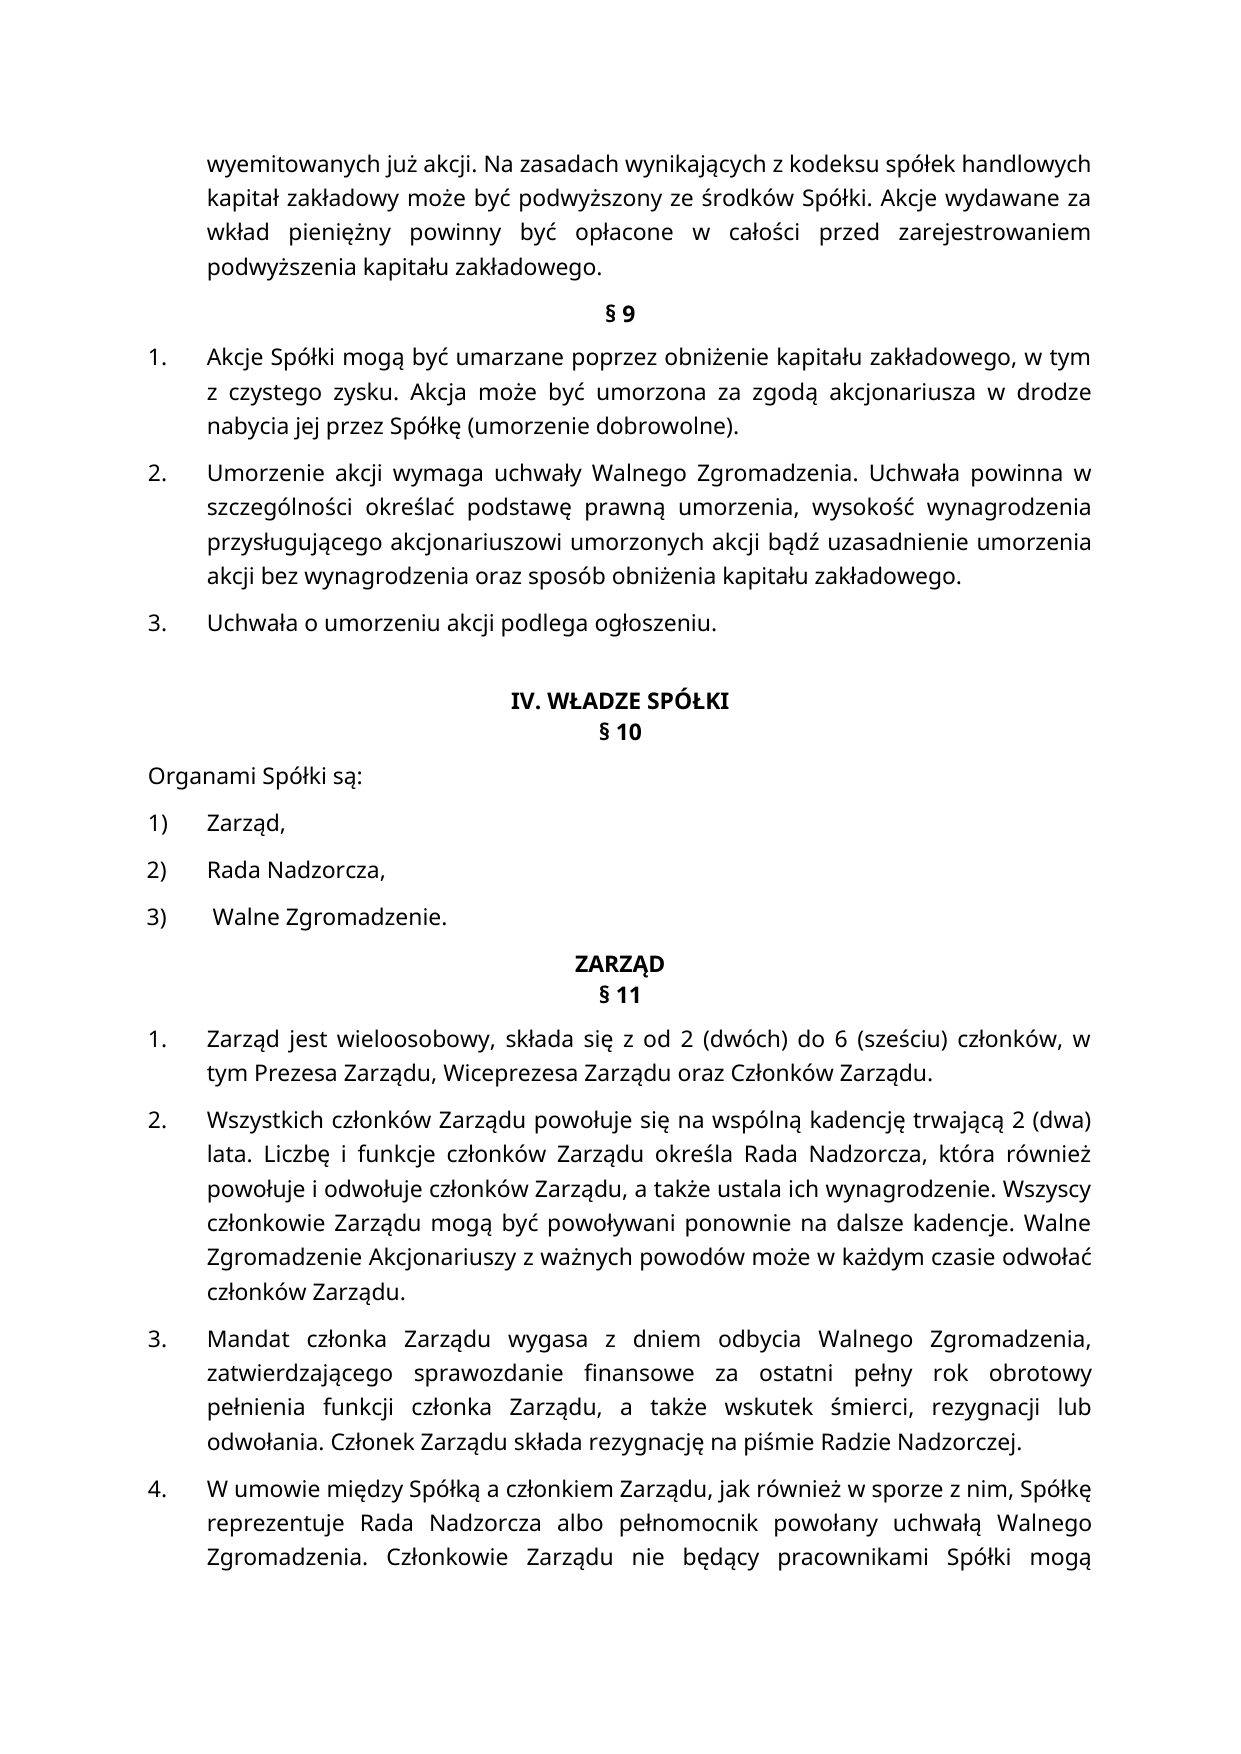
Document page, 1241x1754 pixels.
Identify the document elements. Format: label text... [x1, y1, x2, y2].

text § 10 [148, 716, 1093, 748]
text § 9 [148, 298, 1093, 329]
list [148, 1473, 1093, 1573]
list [148, 148, 1093, 282]
list Uchwała o umorzeniu akcji podlega ogłoszeniu. [148, 607, 1093, 638]
text IV. WŁADZE SPÓŁKI [148, 685, 1093, 716]
text ZARZĄD [148, 948, 1093, 979]
list Rada Nadzorcza, [146, 854, 1093, 885]
list Walne Zgromadzenie. [146, 901, 1093, 932]
list Akcje Spółki mogą być umarzane poprzez obniżenie kapitału zakładowego, w tym z czystego zysku. Akcja może być umorzona za zgodą akcjonariusza w drodze nabycia jej przez Spółkę (umorzenie dobrowolne). [148, 341, 1093, 441]
list Zarząd jest wieloosobowy, składa się z od 2 (dwóch) do 6 (sześciu) członków, w tym Prezesa Zarządu, Wiceprezesa Zarządu oraz Członków Zarządu. [148, 1023, 1093, 1088]
list Wszystkich członków Zarządu powołuje się na wspólną kadencję trwającą 2 (dwa) lata. Liczbę i funkcje członków Zarządu określa Rada Nadzorcza, która również powołuje i odwołuje członków Zarządu, a także ustala ich wynagrodzenie. Wszyscy członkowie Zarządu mogą być powoływani ponownie na dalsze kadencje. Walne Zgromadzenie Akcjonariuszy z ważnych powodów może w każdym czasie odwołać członków Zarządu. [148, 1104, 1093, 1307]
list Umorzenie akcji wymaga uchwały Walnego Zgromadzenia. Uchwała powinna w szczególności określać podstawę prawną umorzenia, wysokość wynagrodzenia przysługującego akcjonariuszowi umorzonych akcji bądź uzasadnienie umorzenia akcji bez wynagrodzenia oraz sposób obniżenia kapitału zakładowego. [148, 457, 1093, 591]
text § 11 [148, 979, 1093, 1010]
list Zarząd, [148, 807, 1093, 838]
list Mandat członka Zarządu wygasa z dniem odbycia Walnego Zgromadzenia, zatwierdzającego sprawozdanie finansowe za ostatni pełny rok obrotowy pełnienia funkcji członka Zarządu, a także wskutek śmierci, rezygnacji lub odwołania. Członek Zarządu składa rezygnację na piśmie Radzie Nadzorczej. [148, 1323, 1093, 1457]
text Organami Spółki są: [148, 760, 1093, 791]
